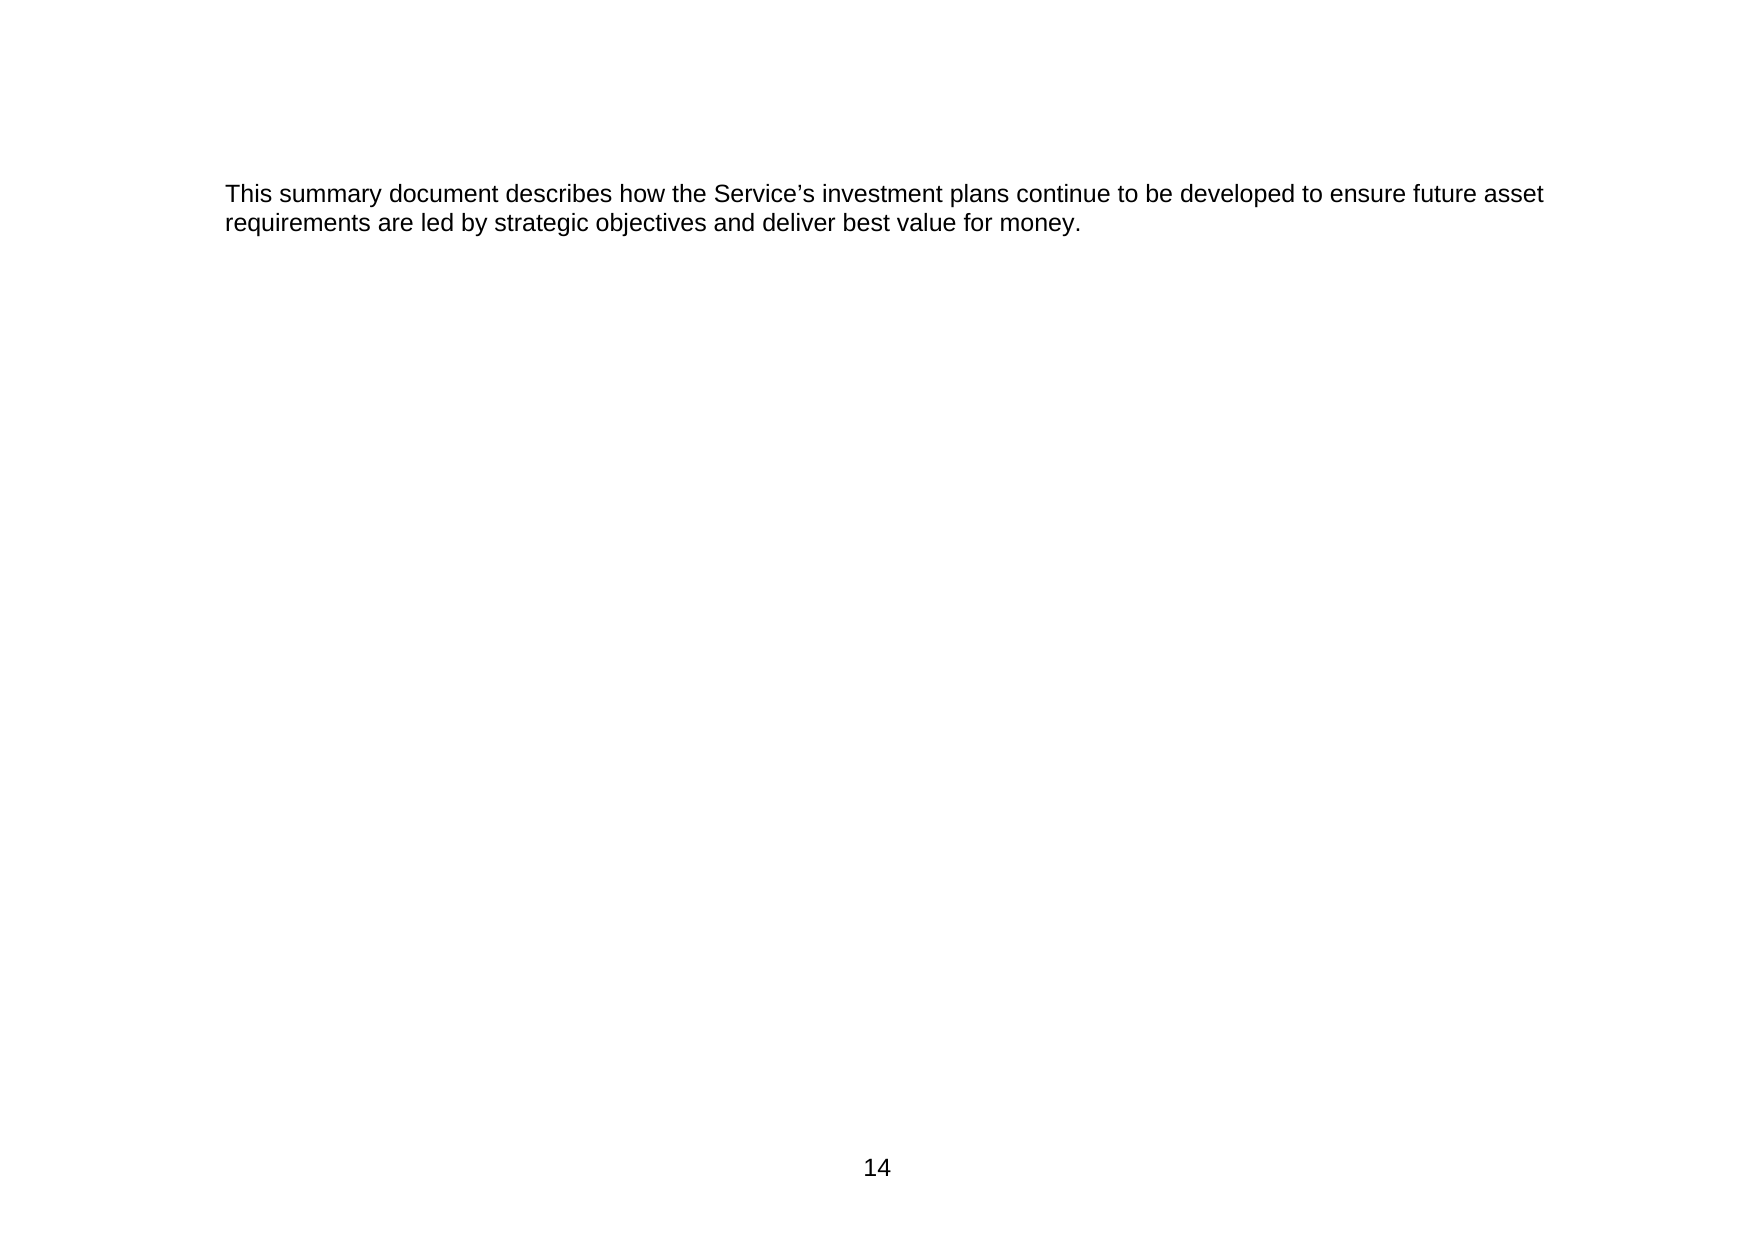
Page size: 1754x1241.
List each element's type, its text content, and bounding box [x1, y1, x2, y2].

text This summary document describes how the Service’s investment plans continue to be developed to ensure future asset requirements are led by strategic objectives and deliver best value for money. [225, 179, 1604, 236]
